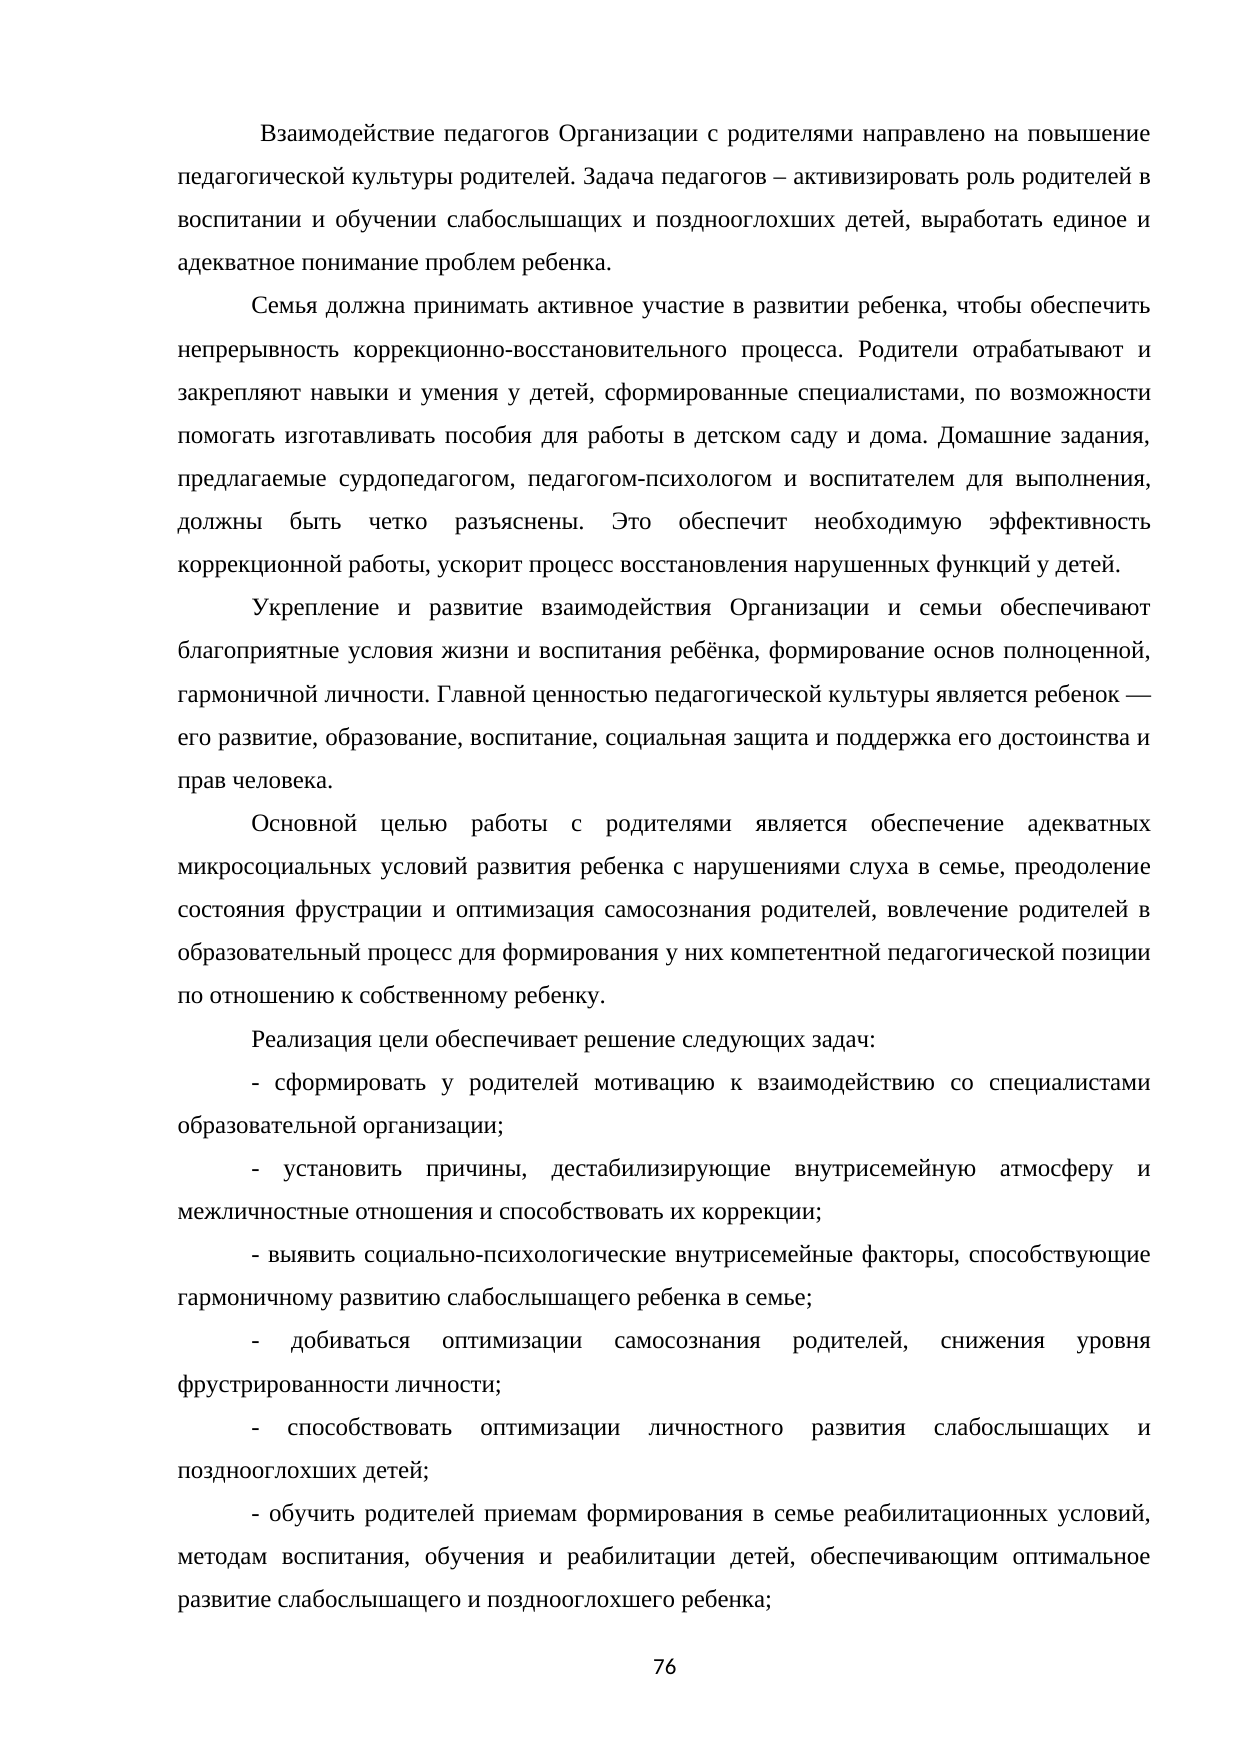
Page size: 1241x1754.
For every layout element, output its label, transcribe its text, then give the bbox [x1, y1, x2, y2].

text - способствовать оптимизации личностного развития слабослышащих и позднооглохших детей; [177, 1412, 1152, 1484]
text Основной целью работы с родителями является обеспечение адекватных микросоциальных условий развития ребенка с нарушениями слуха в семье, преодоление состояния фрустрации и оптимизация самосознания родителей, вовлечение родителей в образовательный процесс для формирования у них компетентной педагогической позиции по отношению к собственному ребенку. [177, 808, 1152, 1009]
text - обучить родителей приемам формирования в семье реабилитационных условий, методам воспитания, обучения и реабилитации детей, обеспечивающим оптимальное развитие слабослышащего и позднооглохшего ребенка; [177, 1498, 1152, 1613]
text Реализация цели обеспечивает решение следующих задач: [177, 1024, 1152, 1052]
text - выявить социально-психологические внутрисемейные факторы, способствующие гармоничному развитию слабослышащего ребенка в семье; [177, 1239, 1152, 1311]
text Семья должна принимать активное участие в развитии ребенка, чтобы обеспечить непрерывность коррекционно-восстановительного процесса. Родители отрабатывают и закрепляют навыки и умения у детей, сформированные специалистами, по возможности помогать изготавливать пособия для работы в детском саду и дома. Домашние задания, предлагаемые сурдопедагогом, педагогом-психологом и воспитателем для выполнения, должны быть четко разъяснены. Это обеспечит необходимую эффективность коррекционной работы, ускорит процесс восстановления нарушенных функций у детей. [177, 291, 1152, 578]
text - установить причины, дестабилизирующие внутрисемейную атмосферу и межличностные отношения и способствовать их коррекции; [177, 1153, 1152, 1225]
text - добиваться оптимизации самосознания родителей, снижения уровня фрустрированности личности; [177, 1326, 1152, 1397]
text Укрепление и развитие взаимодействия Организации и семьи обеспечивают благоприятные условия жизни и воспитания ребёнка, формирование основ полноценной, гармоничной личности. Главной ценностью педагогической культуры является ребенок — его развитие, образование, воспитание, социальная защита и поддержка его достоинства и прав человека. [177, 592, 1152, 794]
text Взаимодействие педагогов Организации с родителями направлено на повышение педагогической культуры родителей. Задача педагогов – активизировать роль родителей в воспитании и обучении слабослышащих и позднооглохших детей, выработать единое и адекватное понимание проблем ребенка. [177, 118, 1152, 276]
text - сформировать у родителей мотивацию к взаимодействию со специалистами образовательной организации; [177, 1067, 1152, 1139]
